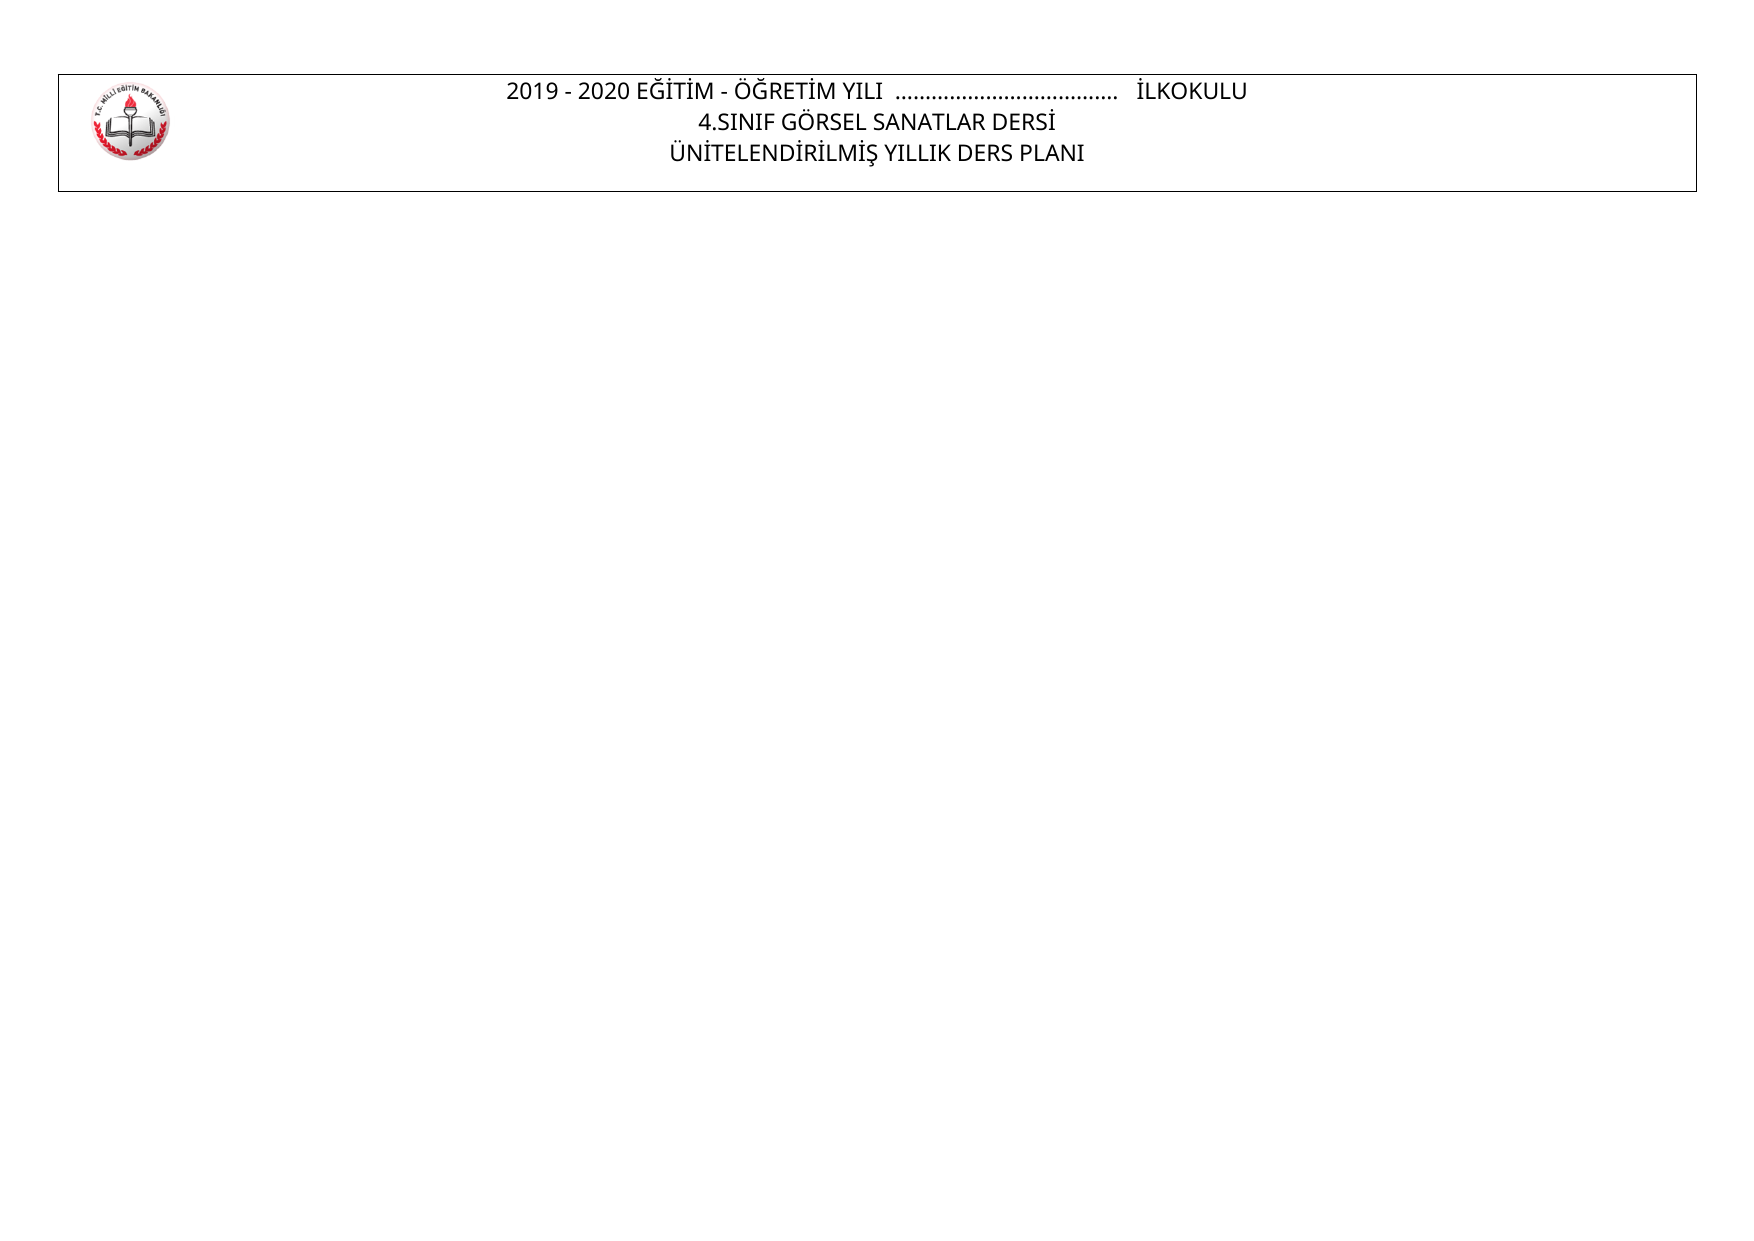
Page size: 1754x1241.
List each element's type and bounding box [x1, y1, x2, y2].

picture [85, 77, 175, 167]
